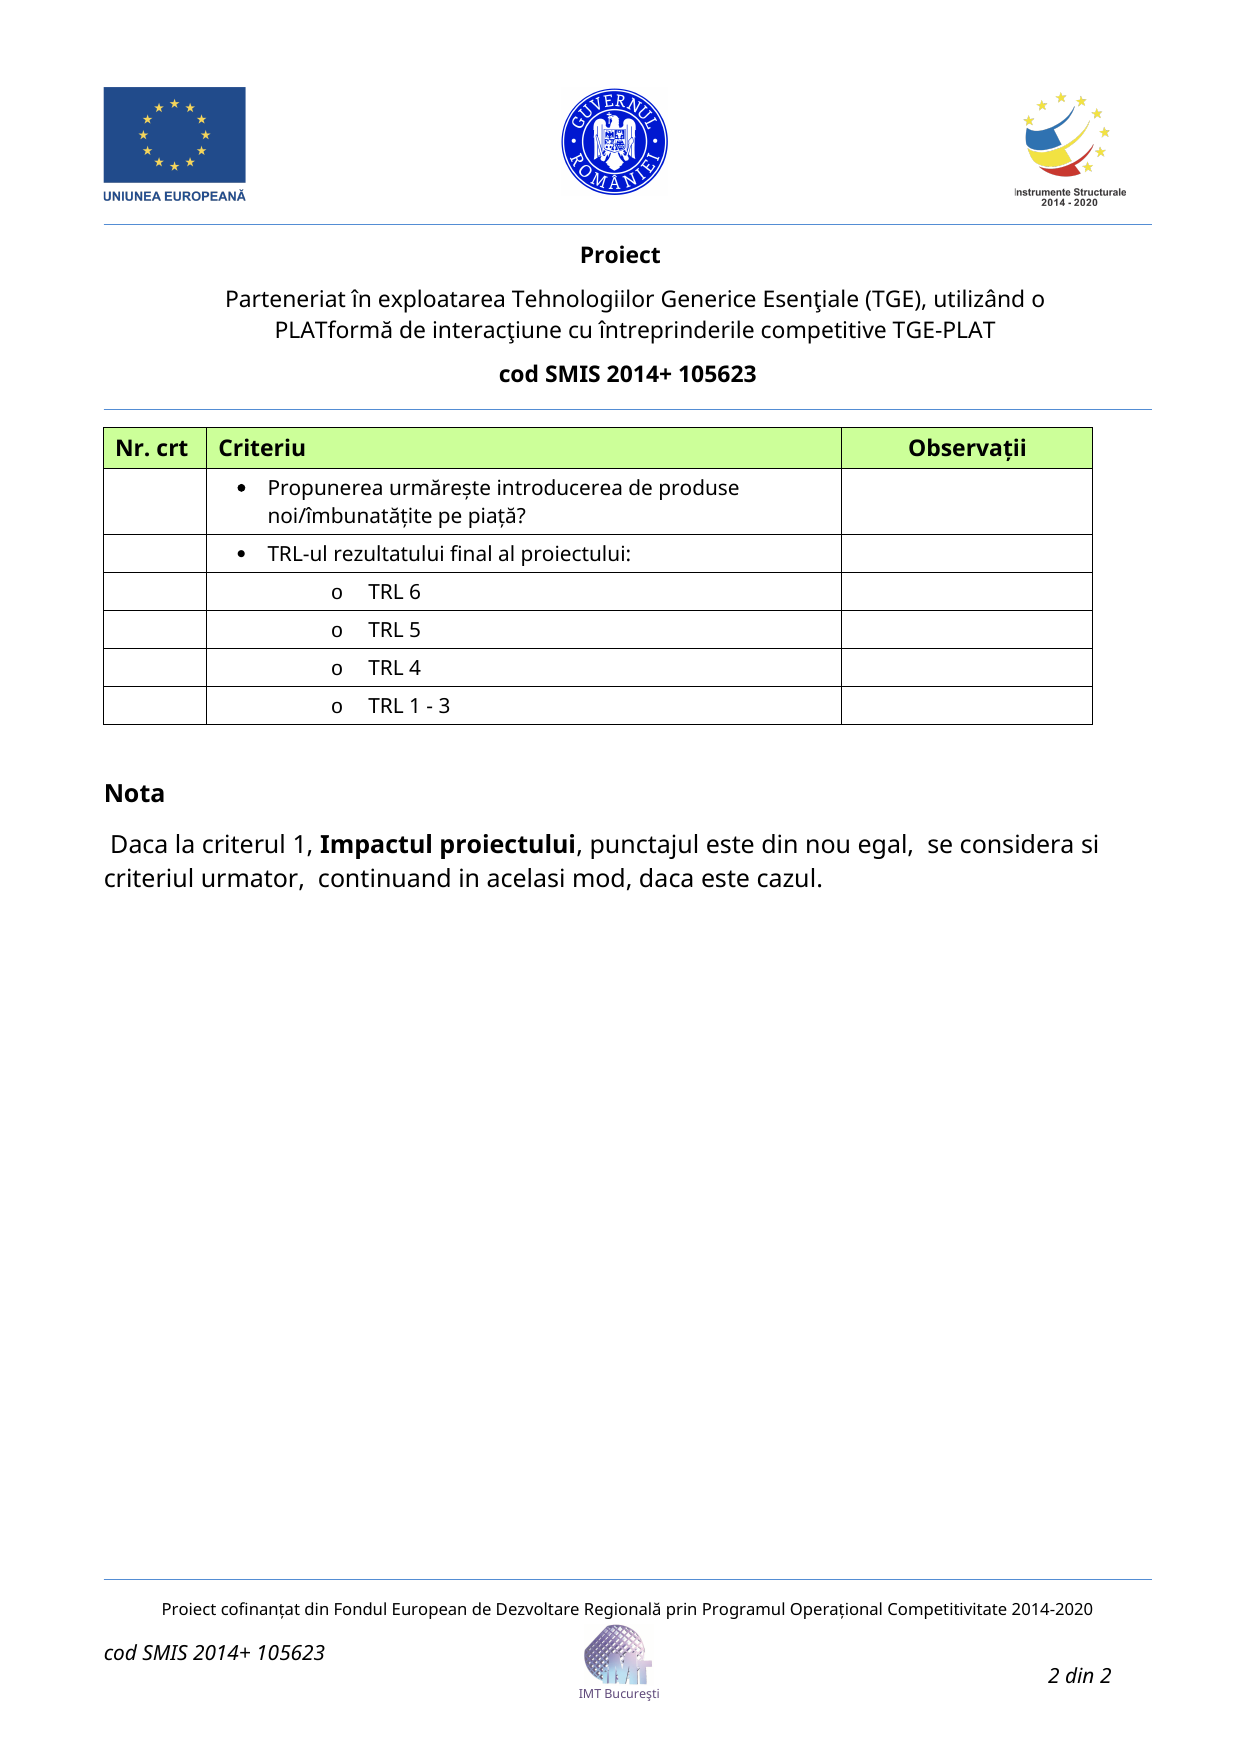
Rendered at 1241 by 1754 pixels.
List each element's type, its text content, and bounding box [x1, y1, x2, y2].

table_header Observaţii [842, 428, 1092, 468]
table_cell [842, 687, 1092, 723]
text Nota [103, 776, 1078, 809]
table_cell TRL 1 - 3 [207, 687, 841, 723]
table_cell [104, 535, 206, 572]
table_header Nr. crt [104, 428, 206, 468]
picture [103, 87, 246, 201]
table_cell [842, 469, 1092, 534]
picture [560, 87, 669, 196]
table_cell TRL 4 [207, 649, 841, 686]
table_cell Propunerea urmăreşte introducerea de produse noi/îmbunatăţite pe piaţă? [207, 469, 841, 534]
table_header Criteriu [207, 428, 841, 468]
table_cell [104, 611, 206, 648]
table_cell [104, 573, 206, 610]
table_cell [842, 535, 1092, 572]
table_cell [104, 469, 206, 534]
table_cell [842, 611, 1092, 648]
picture [583, 1624, 655, 1686]
table_cell TRL 6 [207, 573, 841, 610]
table_cell TRL-ul rezultatului final al proiectului: [207, 535, 841, 572]
text Daca la criterul 1, Impactul proiectului, punctajul este din nou egal, se considera si criteriul urmator, continuand in acelasi mod, daca este cazul. [103, 827, 1137, 895]
table_cell [842, 649, 1092, 686]
table_cell [104, 649, 206, 686]
table_cell [104, 687, 206, 723]
table_cell TRL 5 [207, 611, 841, 648]
table_cell [842, 573, 1092, 610]
picture [1014, 92, 1126, 206]
